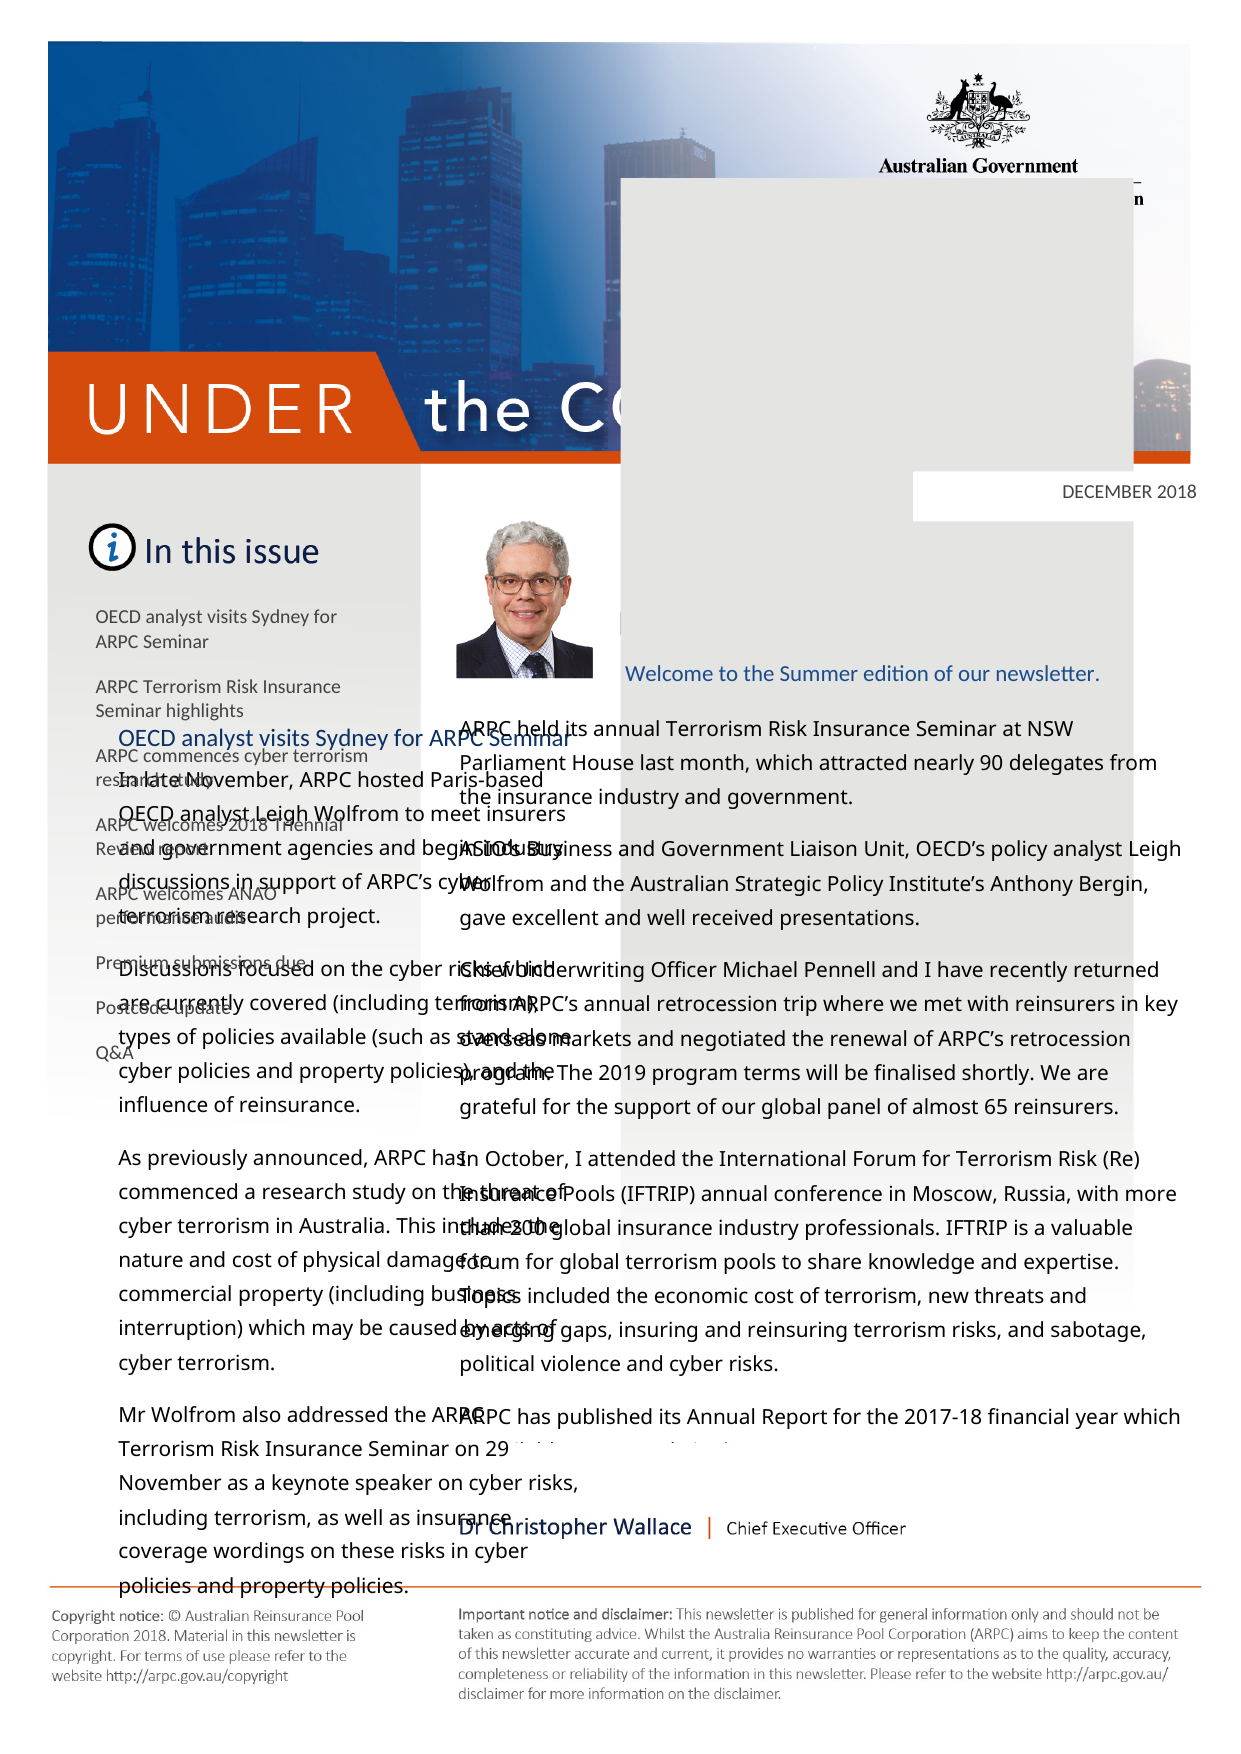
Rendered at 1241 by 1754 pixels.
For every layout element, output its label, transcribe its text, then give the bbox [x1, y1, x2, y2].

picture [0, 0, 1241, 1754]
text Mr Wolfrom also addressed the ARPC Terrorism Risk Insurance Seminar on 29 November as a keynote speaker on cyber risks, including terrorism, as well as insurance coverage wordings on these risks in cyber policies and property policies. [118, 1400, 583, 1599]
text In late November, ARPC hosted Paris-based OECD analyst Leigh Wolfrom to meet insurers and government agencies and begin industry discussions in support of ARPC’s cyber terrorism research project. [118, 765, 583, 930]
text Discussions focused on the cyber risks which are currently covered (including terrorism), types of policies available (such as stand-alone cyber policies and property policies), and the influence of reinsurance. [118, 954, 583, 1119]
text As previously announced, ARPC has commenced a research study on the threat of cyber terrorism in Australia. This includes the nature and cost of physical damage to commercial property (including business interruption) which may be caused by acts of cyber terrorism. [118, 1143, 583, 1376]
subtitle OECD analyst visits Sydney for ARPC Seminar [118, 722, 583, 753]
